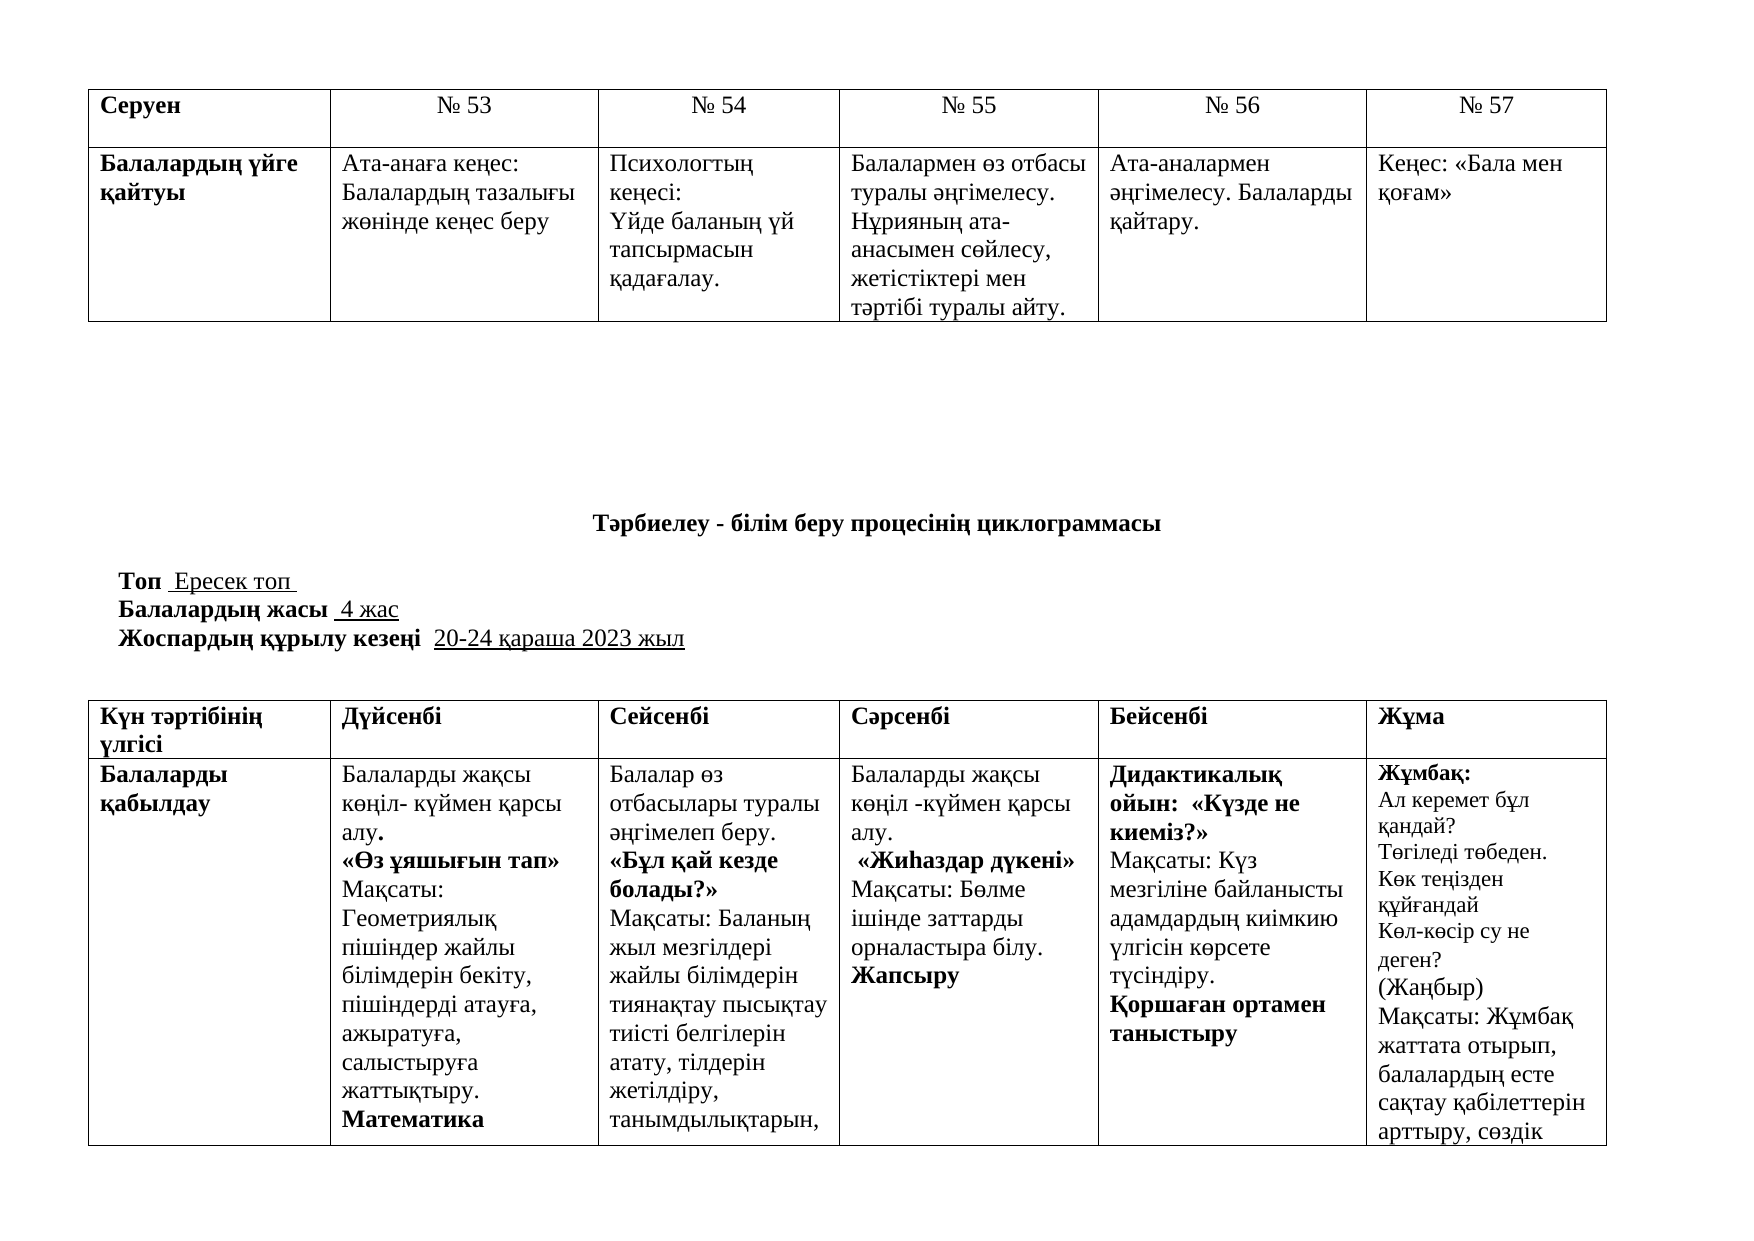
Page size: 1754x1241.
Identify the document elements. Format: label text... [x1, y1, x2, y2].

text Балалардың жасы 4 жас [118, 594, 1636, 623]
table_header Сейсенбі [599, 701, 839, 758]
table_cell Ата-аналармен әңгімелесу. Балаларды қайтару. [1099, 148, 1366, 321]
table_cell Балалардың үйге қайтуы [89, 148, 330, 321]
table_cell № 54 [599, 90, 839, 147]
table_cell Кеңес: «Бала мен қоғам» [1367, 148, 1606, 321]
table_header Бейсенбі [1099, 701, 1366, 758]
table_cell № 55 [840, 90, 1098, 147]
text Тәрбиелеу - білім беру процесінің циклограммасы [118, 508, 1636, 537]
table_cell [599, 759, 839, 1145]
table_header Сәрсенбі [840, 701, 1098, 758]
table_cell № 56 [1099, 90, 1366, 147]
text Жоспардың құрылу кезеңі 20-24 қараша 2023 жыл [118, 623, 1636, 652]
table_cell Балаларды қабылдау [89, 759, 330, 1145]
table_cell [1367, 759, 1606, 1145]
table_cell № 57 [1367, 90, 1606, 147]
table_cell Психологтың кеңесі: Үйде баланың үй тапсырмасын қадағалау. [599, 148, 839, 321]
table_cell Серуен [89, 90, 330, 147]
table_header Жұма [1367, 701, 1606, 758]
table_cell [1099, 759, 1366, 1145]
table_cell № 53 [331, 90, 598, 147]
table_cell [331, 759, 598, 1145]
text Топ Ересек топ [118, 566, 1636, 594]
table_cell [840, 759, 1098, 1145]
table_header Күн тәртібінің үлгісі [89, 701, 330, 758]
table_cell Балалармен өз отбасы туралы әңгімелесу. Нұрияның ата-анасымен сөйлесу, жетістіктері мен тәртібі туралы айту. [840, 148, 1098, 321]
table_header Дүйсенбі [331, 701, 598, 758]
table_cell Ата-анаға кеңес: Балалардың тазалығы жөнінде кеңес беру [331, 148, 598, 321]
